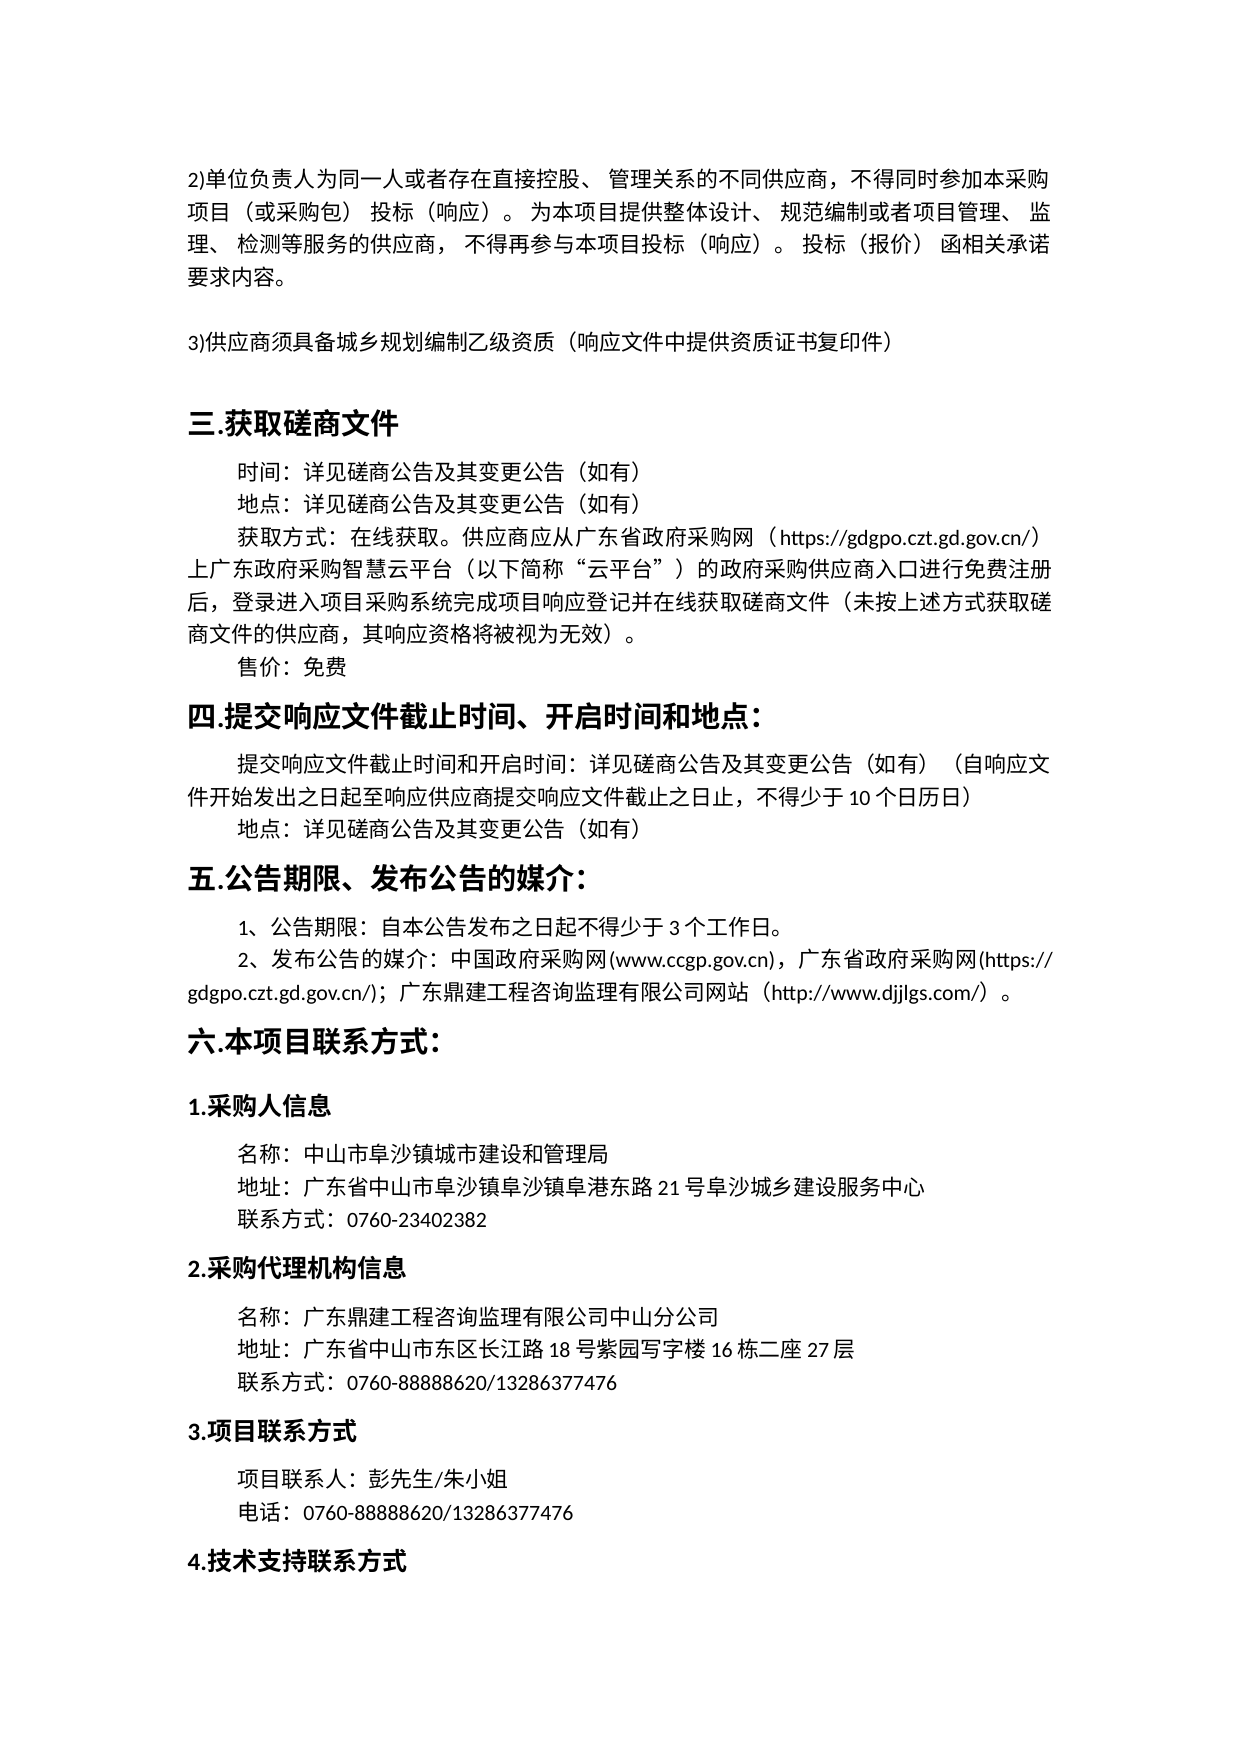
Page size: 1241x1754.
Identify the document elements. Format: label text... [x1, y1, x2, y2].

text 4.技术支持联系方式 [187, 1527, 1053, 1592]
text 2.采购代理机构信息 [187, 1234, 1053, 1299]
text 时间：详见磋商公告及其变更公告（如有） [187, 454, 1053, 487]
text 1、公告期限：自本公告发布之日起不得少于3个工作日。 [187, 909, 1053, 942]
text 2、发布公告的媒介：中国政府采购网(www.ccgp.gov.cn)，广东省政府采购网(https://gdgpo.czt.gd.gov.cn/)；广东鼎建工程咨询监理有限公司网站（http://www.djjlgs.com/）。 [187, 942, 1053, 1007]
text 联系方式：0760-23402382 [187, 1202, 1053, 1234]
text 六.本项目联系方式： [187, 1007, 1053, 1072]
text 地址：广东省中山市东区长江路18号紫园写字楼16栋二座27层 [187, 1332, 1053, 1364]
text 1.采购人信息 [187, 1072, 1053, 1137]
text 3.项目联系方式 [187, 1397, 1053, 1462]
text 名称：中山市阜沙镇城市建设和管理局 [187, 1137, 1053, 1169]
text 项目联系人：彭先生/朱小姐 [187, 1462, 1053, 1494]
text 地址：广东省中山市阜沙镇阜沙镇阜港东路21号阜沙城乡建设服务中心 [187, 1169, 1053, 1202]
text 2)单位负责人为同一人或者存在直接控股、 管理关系的不同供应商，不得同时参加本采购项目（或采购包） 投标（响应）。 为本项目提供整体设计、 规范编制或者项目管理、 监理、 检测等服务的供应商， 不得再参与本项目投标（响应）。 投标（报价） 函相关承诺要求内容。 [187, 162, 1053, 292]
text 地点：详见磋商公告及其变更公告（如有） [187, 812, 1053, 844]
text 地点：详见磋商公告及其变更公告（如有） [187, 487, 1053, 519]
text 售价：免费 [187, 649, 1053, 682]
text 名称：广东鼎建工程咨询监理有限公司中山分公司 [187, 1299, 1053, 1332]
text 五.公告期限、发布公告的媒介： [187, 844, 1053, 909]
text 提交响应文件截止时间和开启时间：详见磋商公告及其变更公告（如有）（自响应文件开始发出之日起至响应供应商提交响应文件截止之日止，不得少于10个日历日） [187, 747, 1053, 812]
text 3)供应商须具备城乡规划编制乙级资质（响应文件中提供资质证书复印件） [187, 324, 1053, 357]
text 电话：0760-88888620/13286377476 [187, 1494, 1053, 1527]
text 联系方式：0760-88888620/13286377476 [187, 1364, 1053, 1397]
text 四.提交响应文件截止时间、开启时间和地点： [187, 682, 1053, 747]
text 三.获取磋商文件 [187, 389, 1053, 454]
text 获取方式：在线获取。供应商应从广东省政府采购网（https://gdgpo.czt.gd.gov.cn/）上广东政府采购智慧云平台（以下简称“云平台”）的政府采购供应商入口进行免费注册后，登录进入项目采购系统完成项目响应登记并在线获取磋商文件（未按上述方式获取磋商文件的供应商，其响应资格将被视为无效）。 [187, 519, 1053, 649]
